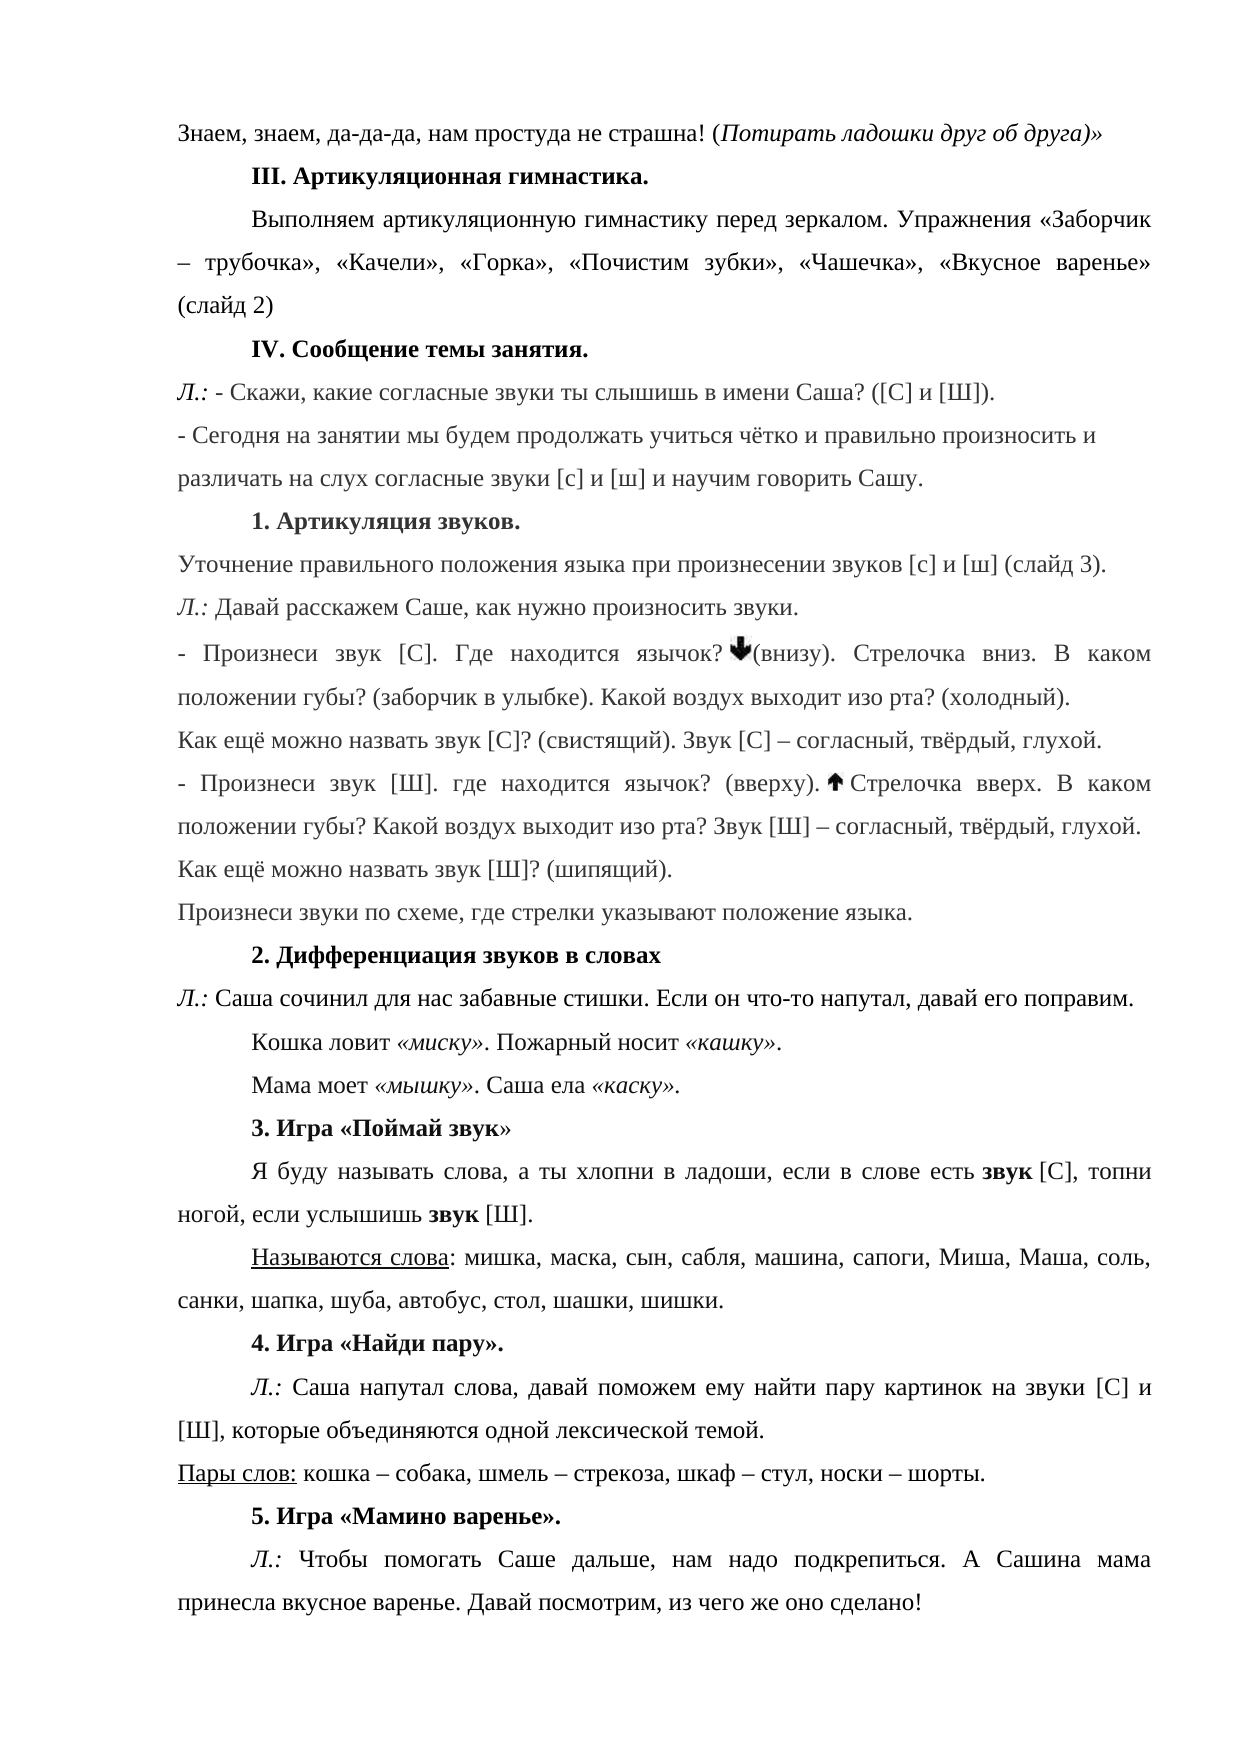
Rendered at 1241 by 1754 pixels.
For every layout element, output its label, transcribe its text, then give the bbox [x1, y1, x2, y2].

text 4. Игра «Найди пару». [177, 1328, 1152, 1357]
text 5. Игра «Мамино варенье». [177, 1501, 1152, 1530]
text Л.: Саша напутал слова, давай поможем ему найти пару картинок на звуки [С] и [Ш], которые объединяются одной лексической темой. [177, 1372, 1152, 1443]
text - Произнеси звук [Ш]. где находится язычок? (вверху). Стрелочка вверх. В каком положении губы? Какой воздух выходит изо рта? Звук [Ш] – согласный, твёрдый, глухой. [177, 768, 1152, 840]
text Произнеси звуки по схеме, где стрелки указывают положение языка. [177, 897, 1152, 926]
text Мама моет «мышку». Саша ела «каску». [177, 1070, 1152, 1098]
text Л.: - Скажи, какие согласные звуки ты слышишь в имени Саша? ([С] и [Ш]). [177, 377, 1152, 406]
text Выполняем артикуляционную гимнастику перед зеркалом. Упражнения «Заборчик – трубочка», «Качели», «Горка», «Почистим зубки», «Чашечка», «Вкусное варенье» (слайд 2) [177, 204, 1152, 319]
text Уточнение правильного положения языка при произнесении звуков [с] и [ш] (слайд 3). [177, 549, 1152, 578]
text IV. Сообщение темы занятия. [177, 334, 1152, 362]
text - Произнеси звук [С]. Где находится язычок? (внизу). Стрелочка вниз. В каком положении губы? (заборчик в улыбке). Какой воздух выходит изо рта? (холодный). [177, 636, 1152, 710]
text Называются слова: мишка, маска, сын, сабля, машина, сапоги, Миша, Маша, соль, санки, шапка, шуба, автобус, стол, шашки, шишки. [177, 1242, 1152, 1314]
text III. Артикуляционная гимнастика. [177, 161, 1152, 190]
text Как ещё можно назвать звук [С]? (свистящий). Звук [С] – согласный, твёрдый, глухой. [177, 725, 1152, 753]
text Как ещё можно назвать звук [Ш]? (шипящий). [177, 854, 1152, 883]
picture [729, 635, 753, 662]
text Л.: Давай расскажем Саше, как нужно произносить звуки. [177, 592, 1152, 621]
text 2. Дифференциация звуков в словах [177, 940, 1152, 969]
text 3. Игра «Поймай звук» [177, 1113, 1152, 1142]
text - Сегодня на занятии мы будем продолжать учиться чётко и правильно произносить и различать на слух согласные звуки [с] и [ш] и научим говорить Сашу. [177, 420, 1152, 492]
text Л.: Саша сочинил для нас забавные стишки. Если он что-то напутал, давай его поправим. [177, 983, 1152, 1012]
text Л.: Чтобы помогать Саше дальше, нам надо подкрепиться. А Сашина мама принесла вкусное варенье. Давай посмотрим, из чего же оно сделано! [177, 1544, 1152, 1616]
text Пары слов: кошка – собака, шмель – стрекоза, шкаф – стул, носки – шорты. [177, 1458, 1152, 1487]
text Я буду называть слова, а ты хлопни в ладоши, если в слове есть звук [С], топни ногой, если услышишь звук [Ш]. [177, 1156, 1152, 1228]
text Знаем, знаем, да-да-да, нам простуда не страшна! (Потирать ладошки друг об друга)» [177, 118, 1152, 147]
text Кошка ловит «миску». Пожарный носит «кашку». [177, 1027, 1152, 1055]
picture [827, 772, 844, 792]
text 1. Артикуляция звуков. [177, 506, 1152, 535]
